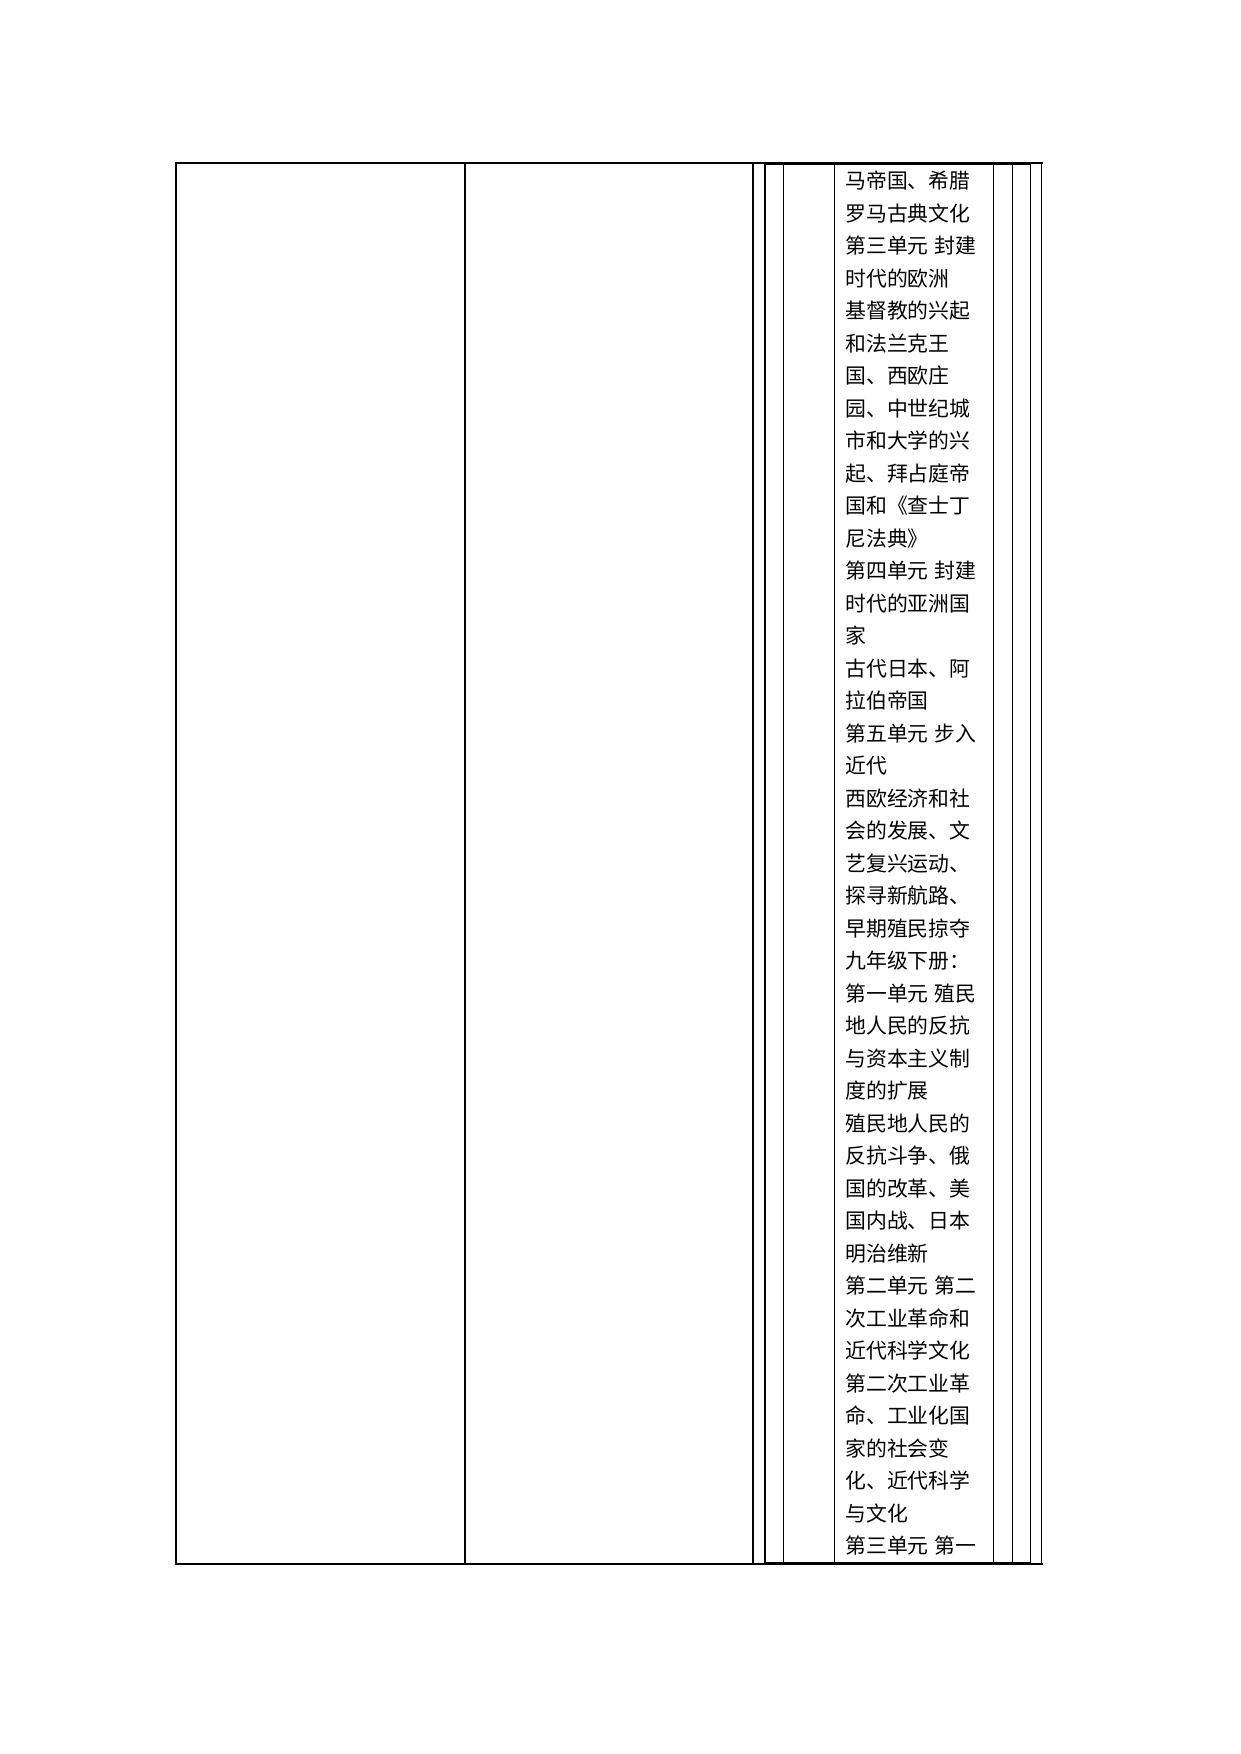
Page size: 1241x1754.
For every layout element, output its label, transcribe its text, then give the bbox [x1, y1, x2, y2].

table_cell [835, 165, 993, 1562]
table_cell [1013, 165, 1030, 1562]
table_cell [784, 165, 834, 1562]
table_cell [754, 164, 764, 1563]
table_cell [466, 164, 752, 1563]
table_cell [994, 165, 1012, 1562]
table_cell [766, 165, 783, 1562]
table_cell [1031, 164, 1041, 1563]
table_cell 1 [177, 164, 464, 1563]
